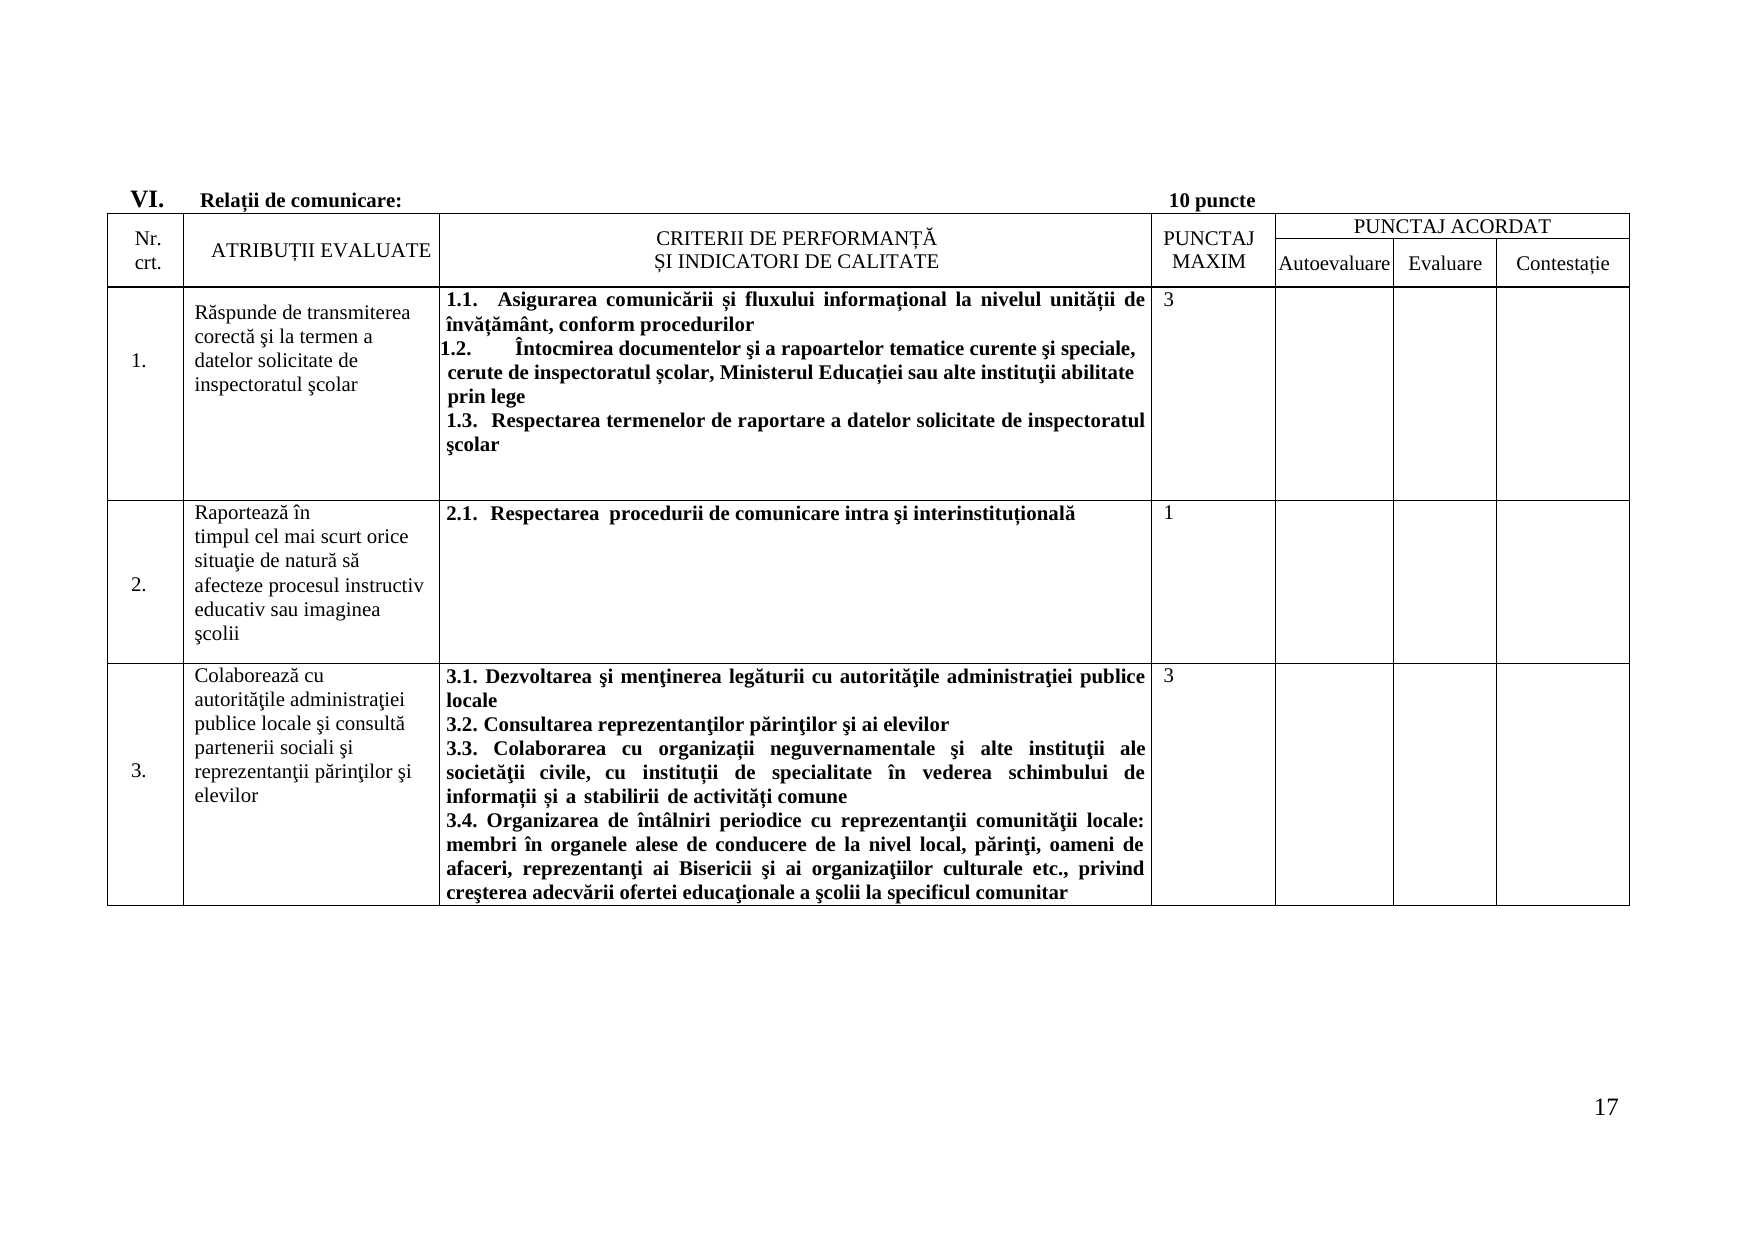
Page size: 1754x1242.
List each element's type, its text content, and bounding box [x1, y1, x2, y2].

table_cell [1394, 501, 1496, 662]
table_header PUNCTAJ MAXIM [1152, 214, 1275, 286]
table_cell [1394, 664, 1496, 904]
table_cell Autoevaluare [1276, 239, 1393, 286]
table_cell 1.1. Asigurarea comunicării și fluxului informațional la nivelul unității de învățământ, conform procedurilor Întocmirea documentelor şi a rapoartelor tematice curente şi speciale, cerute de inspectoratul școlar, Ministerul Educației sau alte instituţii abilitate prin lege 1.3. Respectarea termenelor de raportare a datelor solicitate de inspectoratul şcolar [440, 288, 1151, 500]
text VI. Relații de comunicare: 10 puncte [130, 184, 1621, 213]
table_header PUNCTAJ ACORDAT [1276, 214, 1629, 238]
table_cell [1276, 501, 1393, 662]
table_cell [1497, 664, 1629, 904]
table_cell Contestație [1497, 239, 1629, 286]
table_cell [1276, 664, 1393, 904]
table_cell 3 [1152, 288, 1275, 500]
table_cell Răspunde de transmiterea corectă şi la termen a datelor solicitate de inspectoratul şcolar [184, 288, 439, 500]
table_cell [1394, 288, 1496, 500]
table_header ATRIBUȚII EVALUATE [184, 214, 439, 286]
table_cell Colaborează cu autorităţile administraţiei publice locale şi consultă partenerii sociali şi reprezentanţii părinţilor şi elevilor [184, 664, 439, 904]
table_cell [1276, 288, 1393, 500]
table_cell 1 [1152, 501, 1275, 662]
table_cell 2.1. Respectarea procedurii de comunicare intra şi interinstituțională [440, 501, 1151, 662]
table_cell [1497, 288, 1629, 500]
table_cell 3.1. Dezvoltarea şi menţinerea legăturii cu autorităţile administraţiei publice locale 3.2. Consultarea reprezentanţilor părinţilor şi ai elevilor 3.3. Colaborarea cu organizații neguvernamentale şi alte instituţii ale societăţii civile, cu instituții de specialitate în vederea schimbului de informații și a stabilirii de activități comune 3.4. Organizarea de întâlniri periodice cu reprezentanţii comunităţii locale: membri în organele alese de conducere de la nivel local, părinţi, oameni de afaceri, reprezentanţi ai Bisericii şi ai organizaţiilor culturale etc., privind creşterea adecvării ofertei educaţionale a şcolii la specificul comunitar [440, 664, 1151, 904]
table_cell [1497, 501, 1629, 662]
table_cell 1. [108, 288, 183, 500]
table_cell Evaluare [1394, 239, 1496, 286]
table_header CRITERII DE PERFORMANȚĂ ȘI INDICATORI DE CALITATE [440, 214, 1151, 286]
table_cell 3. [108, 664, 183, 904]
table_cell 2. [108, 501, 183, 662]
table_cell Raportează în timpul cel mai scurt orice situaţie de natură să afecteze procesul instructiv educativ sau imaginea şcolii [184, 501, 439, 662]
table_header Nr. crt. [108, 214, 183, 286]
table_cell 3 [1152, 664, 1275, 904]
